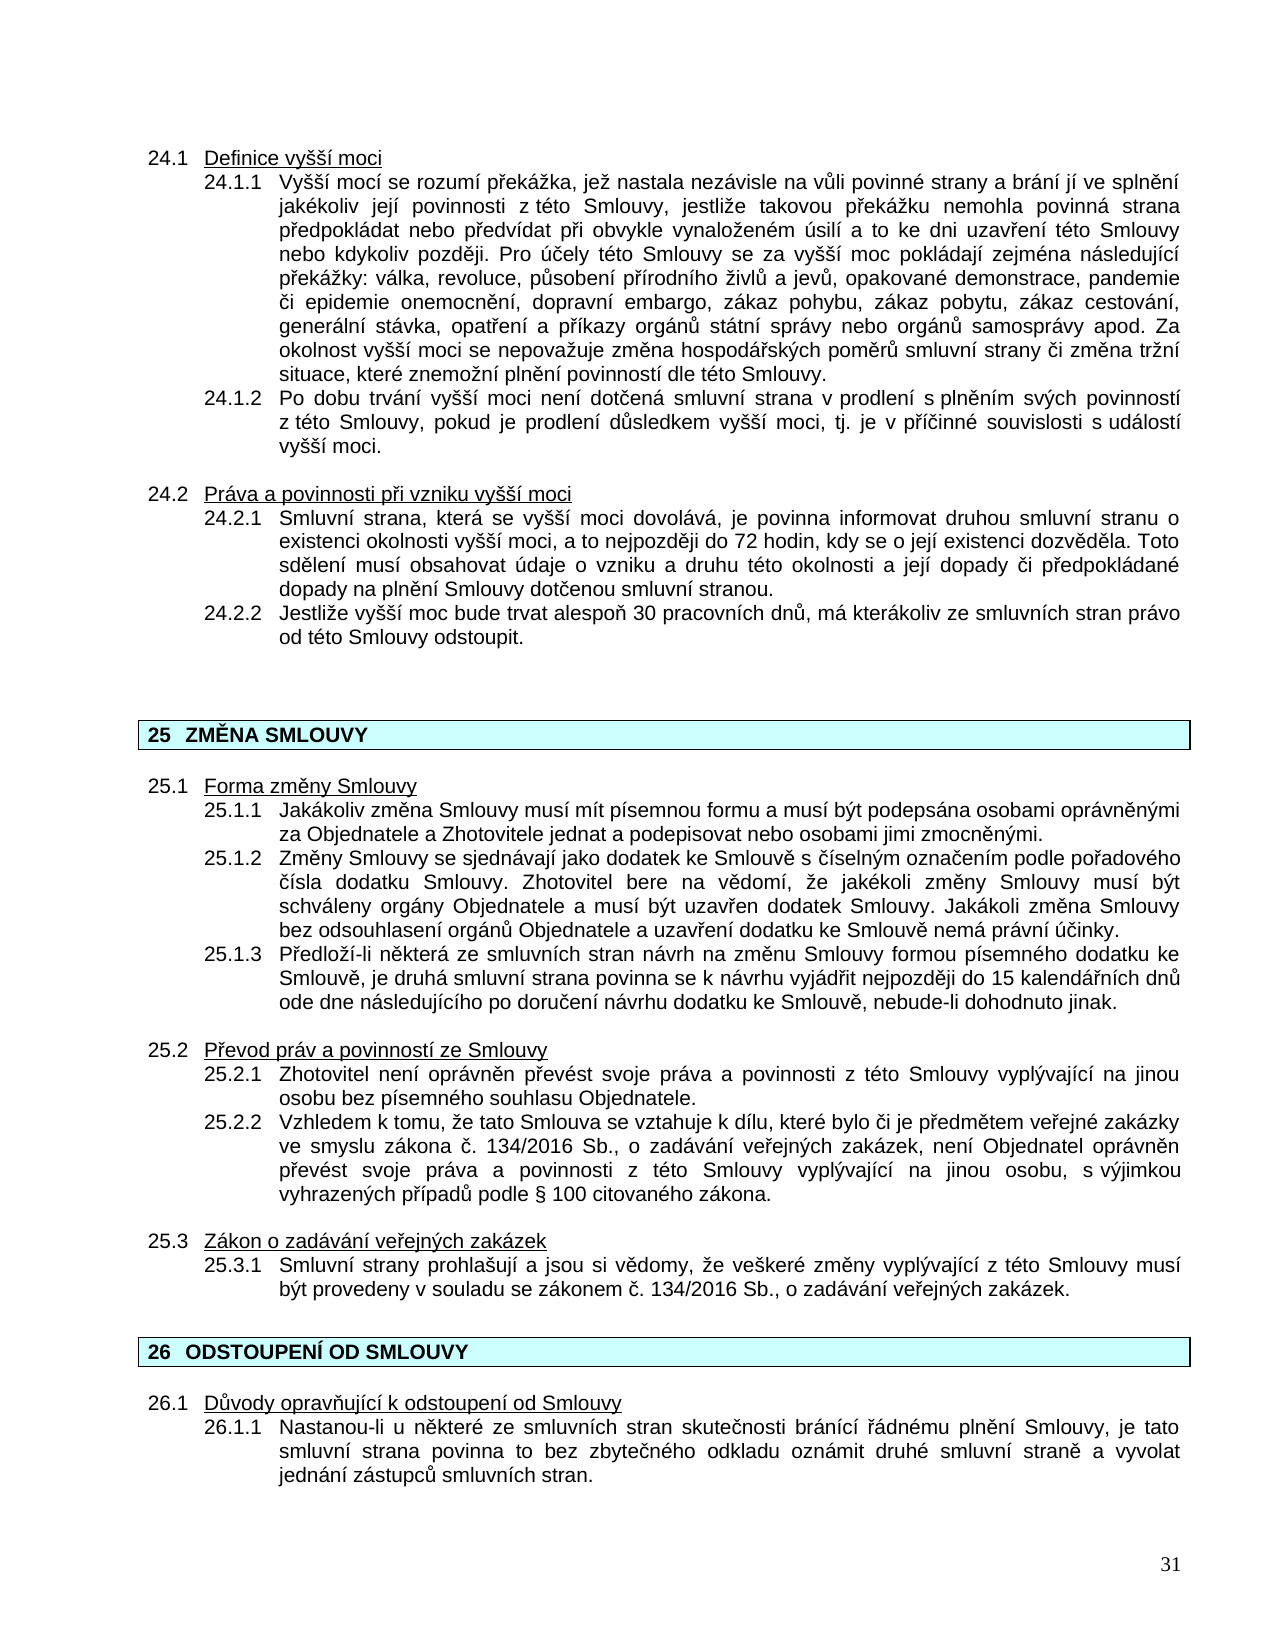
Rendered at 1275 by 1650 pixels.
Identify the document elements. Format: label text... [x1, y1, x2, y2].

list Vyšší mocí se rozumí překážka, jež nastala nezávisle na vůli povinné strany a brání jí ve splnění jakékoliv její povinnosti z této Smlouvy, jestliže takovou překážku nemohla povinná strana předpokládat nebo předvídat při obvykle vynaloženém úsilí a to ke dni uzavření této Smlouvy nebo kdykoliv později. Pro účely této Smlouvy se za vyšší moc pokládají zejména následující překážky: válka, revoluce, působení přírodního živlů a jevů, opakované demonstrace, pandemie či epidemie onemocnění, dopravní embargo, zákaz pohybu, zákaz pobytu, zákaz cestování, generální stávka, opatření a příkazy orgánů státní správy nebo orgánů samosprávy apod. Za okolnost vyšší moci se nepovažuje změna hospodářských poměrů smluvní strany či změna tržní situace, které znemožní plnění povinností dle této Smlouvy. [204, 170, 1181, 386]
list Jakákoliv změna Smlouvy musí mít písemnou formu a musí být podepsána osobami oprávněnými za Objednatele a Zhotovitele jednat a podepisovat nebo osobami jimi zmocněnými. [204, 798, 1181, 846]
list Definice vyšší moci [148, 146, 1181, 170]
list Zhotovitel není oprávněn převést svoje práva a povinnosti z této Smlouvy vyplývající na jinou osobu bez písemného souhlasu Objednatele. [204, 1062, 1181, 1109]
list Odstoupení od smlouvy [139, 1338, 1189, 1366]
list Práva a povinnosti při vzniku vyšší moci [148, 481, 1181, 505]
list Smluvní strana, která se vyšší moci dovolává, je povinna informovat druhou smluvní stranu o existenci okolnosti vyšší moci, a to nejpozději do 72 hodin, kdy se o její existenci dozvěděla. Toto sdělení musí obsahovat údaje o vzniku a druhu této okolnosti a její dopady či předpokládané dopady na plnění Smlouvy dotčenou smluvní stranou. [204, 505, 1181, 601]
list Převod práv a povinností ze Smlouvy [148, 1038, 1181, 1062]
list Změny Smlouvy se sjednávají jako dodatek ke Smlouvě s číselným označením podle pořadového čísla dodatku Smlouvy. Zhotovitel bere na vědomí, že jakékoli změny Smlouvy musí být schváleny orgány Objednatele a musí být uzavřen dodatek Smlouvy. Jakákoli změna Smlouvy bez odsouhlasení orgánů Objednatele a uzavření dodatku ke Smlouvě nemá právní účinky. [204, 846, 1181, 942]
list Důvody opravňující k odstoupení od Smlouvy [148, 1391, 1181, 1415]
list Jestliže vyšší moc bude trvat alespoň 30 pracovních dnů, má kterákoliv ze smluvních stran právo od této Smlouvy odstoupit. [204, 601, 1181, 649]
list Předloží-li některá ze smluvních stran návrh na změnu Smlouvy formou písemného dodatku ke Smlouvě, je druhá smluvní strana povinna se k návrhu vyjádřit nejpozději do 15 kalendářních dnů ode dne následujícího po doručení návrhu dodatku ke Smlouvě, nebude-li dohodnuto jinak. [204, 942, 1181, 1014]
list Nastanou-li u některé ze smluvních stran skutečnosti bránící řádnému plnění Smlouvy, je tato smluvní strana povinna to bez zbytečného odkladu oznámit druhé smluvní straně a vyvolat jednání zástupců smluvních stran. [204, 1415, 1181, 1487]
list Forma změny Smlouvy [148, 774, 1181, 798]
list Změna smlouvy [139, 721, 1189, 749]
list Vzhledem k tomu, že tato Smlouva se vztahuje k dílu, které bylo či je předmětem veřejné zakázky ve smyslu zákona č. 134/2016 Sb., o zadávání veřejných zakázek, není Objednatel oprávněn převést svoje práva a povinnosti z této Smlouvy vyplývající na jinou osobu, s výjimkou vyhrazených případů podle § 100 citovaného zákona. [204, 1109, 1181, 1205]
list Smluvní strany prohlašují a jsou si vědomy, že veškeré změny vyplývající z této Smlouvy musí být provedeny v souladu se zákonem č. 134/2016 Sb., o zadávání veřejných zakázek. [204, 1253, 1181, 1301]
list Po dobu trvání vyšší moci není dotčená smluvní strana v prodlení s plněním svých povinností z této Smlouvy, pokud je prodlení důsledkem vyšší moci, tj. je v příčinné souvislosti s událostí vyšší moci. [204, 386, 1181, 457]
list Zákon o zadávání veřejných zakázek [148, 1229, 1181, 1253]
